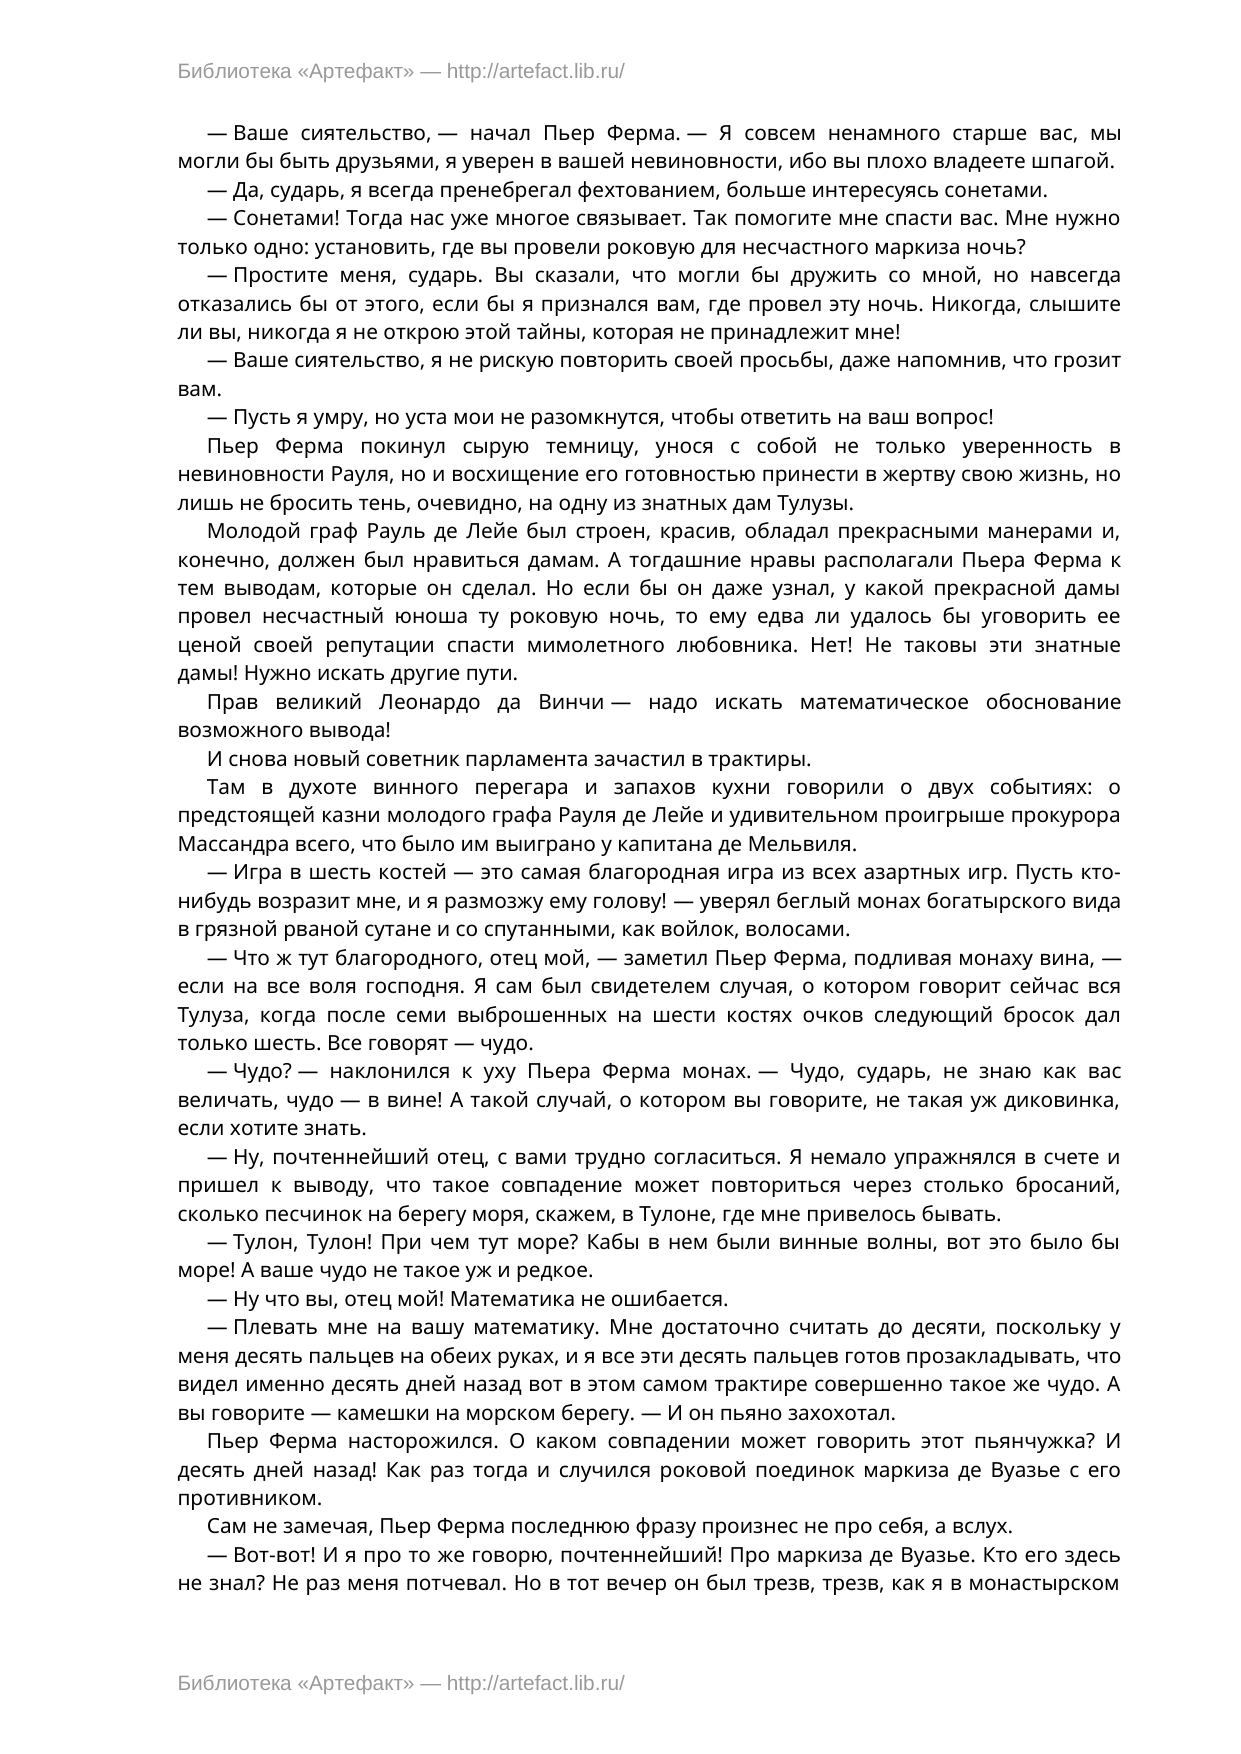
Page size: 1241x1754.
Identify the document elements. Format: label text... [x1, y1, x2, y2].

text — Ваше сиятельство, я не рискую повторить своей просьбы, даже напомнив, что грозит вам. [177, 346, 1122, 402]
text — Ну что вы, отец мой! Математика не ошибается. [177, 1284, 1122, 1312]
text — Да, сударь, я всегда пренебрегал фехтованием, больше интересуясь сонетами. [177, 175, 1122, 203]
text — Тулон, Тулон! При чем тут море? Кабы в нем были винные волны, вот это было бы море! А ваше чудо не такое уж и редкое. [177, 1227, 1122, 1284]
text — Сонетами! Тогда нас уже многое связывает. Так помогите мне спасти вас. Мне нужно только одно: установить, где вы провели роковую для несчастного маркиза ночь? [177, 203, 1122, 260]
text — Плевать мне на вашу математику. Мне достаточно считать до десяти, поскольку у меня десять пальцев на обеих руках, и я все эти десять пальцев готов прозакладывать, что видел именно десять дней назад вот в этом самом трактире совершенно такое же чудо. А вы говорите — камешки на морском берегу. — И он пьяно захохотал. [177, 1312, 1122, 1426]
text Прав великий Леонардо да Винчи — надо искать математическое обоснование возможного вывода! [177, 687, 1122, 744]
text Там в духоте винного перегара и запахов кухни говорили о двух событиях: о предстоящей казни молодого графа Рауля де Лейе и удивительном проигрыше прокурора Массандра всего, что было им выиграно у капитана де Мельвиля. [177, 772, 1122, 857]
text — Простите меня, сударь. Вы сказали, что могли бы дружить со мной, но навсегда отказались бы от этого, если бы я признался вам, где провел эту ночь. Никогда, слышите ли вы, никогда я не открою этой тайны, которая не принадлежит мне! [177, 260, 1122, 346]
text Пьер Ферма насторожился. О каком совпадении может говорить этот пьянчужка? И десять дней назад! Как раз тогда и случился роковой поединок маркиза де Вуазье с его противником. [177, 1426, 1122, 1512]
text — Пусть я умру, но уста мои не разомкнутся, чтобы ответить на ваш вопрос! [177, 402, 1122, 431]
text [177, 1540, 1122, 1597]
text Сам не замечая, Пьер Ферма последнюю фразу произнес не про себя, а вслух. [177, 1512, 1122, 1540]
text — Ваше сиятельство, — начал Пьер Ферма. — Я совсем ненамного старше вас, мы могли бы быть друзьями, я уверен в вашей невиновности, ибо вы плохо владеете шпагой. [177, 118, 1122, 175]
text И снова новый советник парламента зачастил в трактиры. [177, 744, 1122, 772]
text — Чудо? — наклонился к уху Пьера Ферма монах. — Чудо, сударь, не знаю как вас величать, чудо — в вине! А такой случай, о котором вы говорите, не такая уж диковинка, если хотите знать. [177, 1057, 1122, 1142]
text Молодой граф Рауль де Лейе был строен, красив, обладал прекрасными манерами и, конечно, должен был нравиться дамам. А тогдашние нравы располагали Пьера Ферма к тем выводам, которые он сделал. Но если бы он даже узнал, у какой прекрасной дамы провел несчастный юноша ту роковую ночь, то ему едва ли удалось бы уговорить ее ценой своей репутации спасти мимолетного любовника. Нет! Не таковы эти знатные дамы! Нужно искать другие пути. [177, 516, 1122, 687]
text Пьер Ферма покинул сырую темницу, унося с собой не только уверенность в невиновности Рауля, но и восхищение его готовностью принести в жертву свою жизнь, но лишь не бросить тень, очевидно, на одну из знатных дам Тулузы. [177, 431, 1122, 516]
text — Игра в шесть костей — это самая благородная игра из всех азартных игр. Пусть кто-нибудь возразит мне, и я размозжу ему голову! — уверял беглый монах богатырского вида в грязной рваной сутане и со спутанными, как войлок, волосами. [177, 857, 1122, 943]
text — Ну, почтеннейший отец, с вами трудно согласиться. Я немало упражнялся в счете и пришел к выводу, что такое совпадение может повториться через столько бросаний, сколько песчинок на берегу моря, скажем, в Тулоне, где мне привелось бывать. [177, 1142, 1122, 1227]
text — Что ж тут благородного, отец мой, — заметил Пьер Ферма, подливая монаху вина, — если на все воля господня. Я сам был свидетелем случая, о котором говорит сейчас вся Тулуза, когда после семи выброшенных на шести костях очков следующий бросок дал только шесть. Все говорят — чудо. [177, 943, 1122, 1057]
